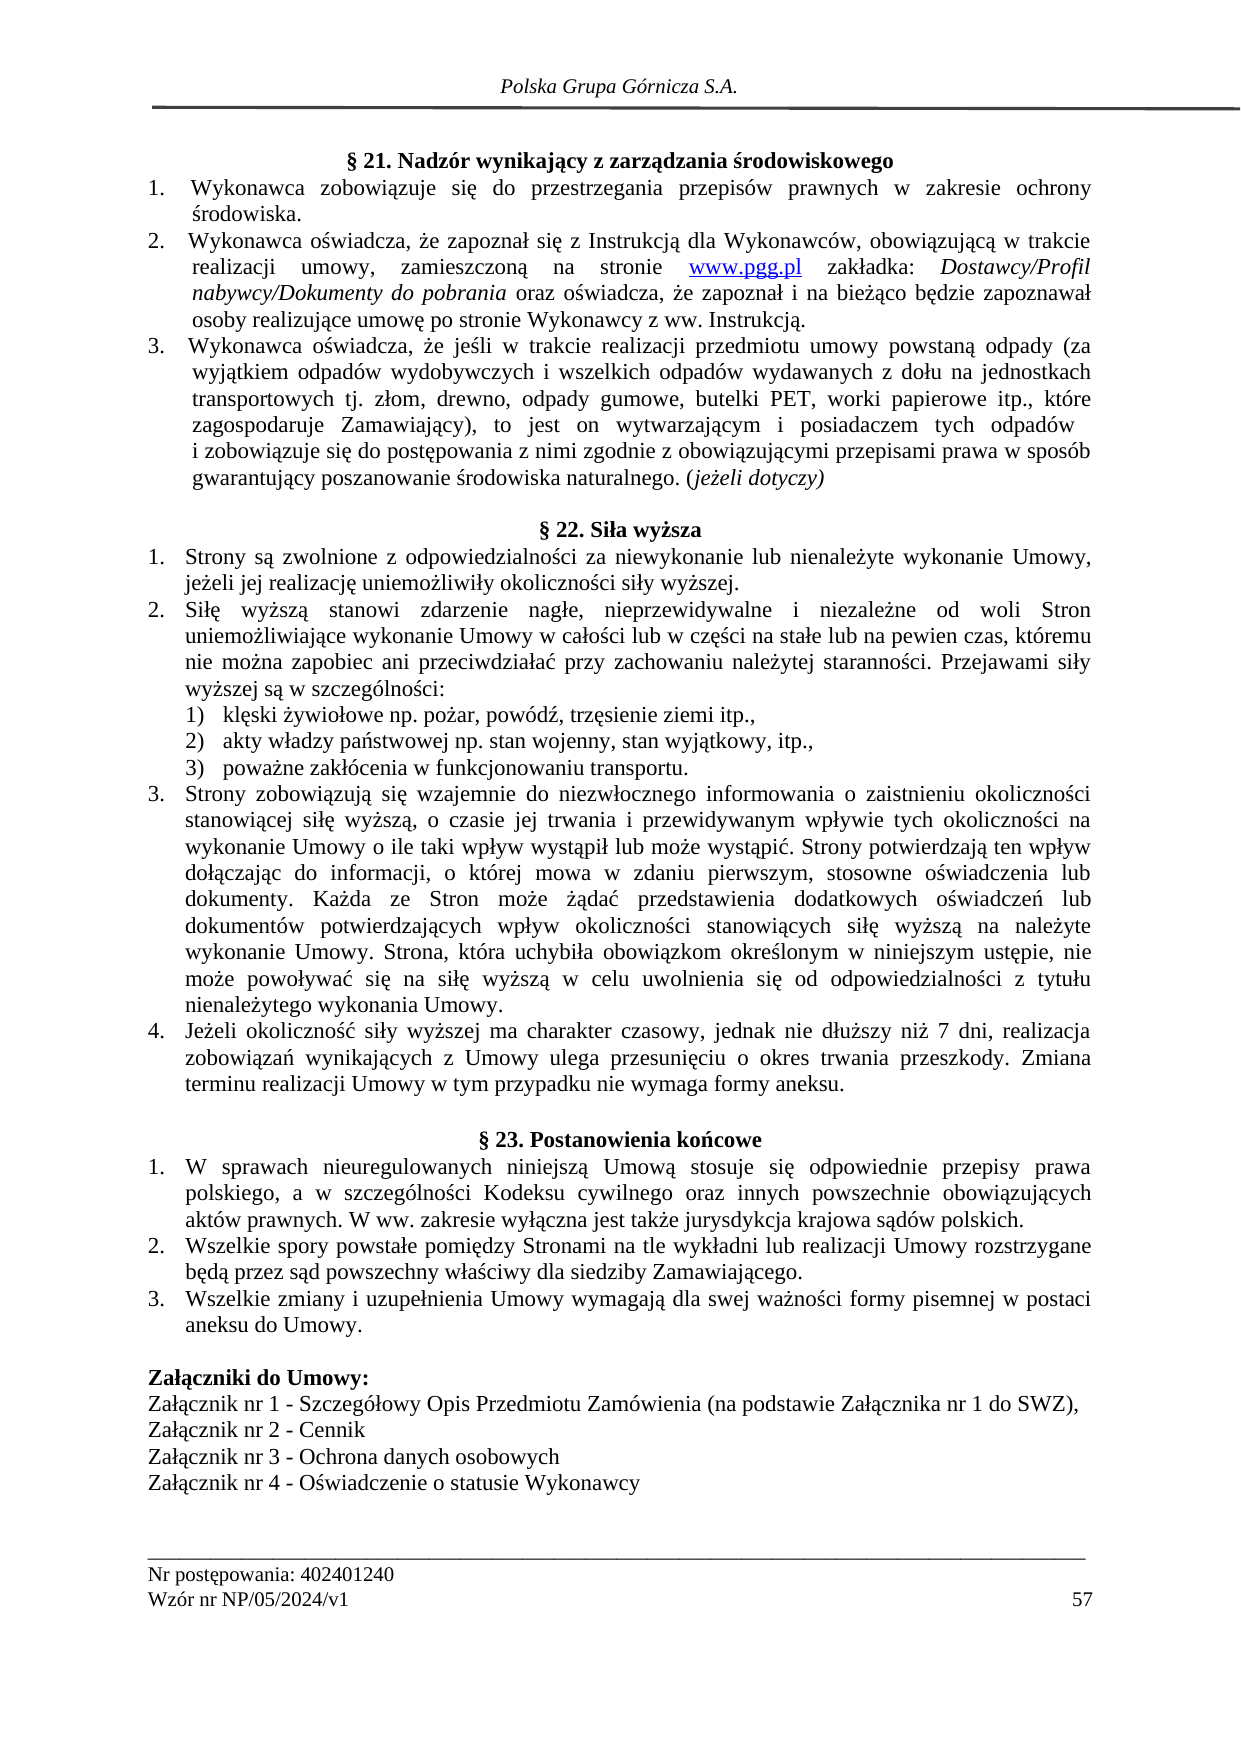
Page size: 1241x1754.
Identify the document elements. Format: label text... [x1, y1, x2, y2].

list Siłę wyższą stanowi zdarzenie nagłe, nieprzewidywalne i niezależne od woli Stron uniemożliwiające wykonanie Umowy w całości lub w części na stałe lub na pewien czas, któremu nie można zapobiec ani przeciwdziałać przy zachowaniu należytej staranności. Przejawami siły wyższej są w szczególności: [148, 596, 1093, 701]
text Załącznik nr 4 - Oświadczenie o statusie Wykonawcy [148, 1469, 1093, 1496]
list Wszelkie zmiany i uzupełnienia Umowy wymagają dla swej ważności formy pisemnej w postaci aneksu do Umowy. [148, 1285, 1093, 1337]
list Jeżeli okoliczność siły wyższej ma charakter czasowy, jednak nie dłuższy niż 7 dni, realizacja zobowiązań wynikających z Umowy ulega przesunięciu o okres trwania przeszkody. Zmiana terminu realizacji Umowy w tym przypadku nie wymaga formy aneksu. [148, 1017, 1093, 1096]
text Załącznik nr 3 - Ochrona danych osobowych [148, 1443, 1093, 1469]
list poważne zakłócenia w funkcjonowaniu transportu. [185, 754, 1093, 780]
subtitle Załączniki do Umowy: [148, 1364, 1093, 1390]
text 1. Wykonawca zobowiązuje się do przestrzegania przepisów prawnych w zakresie ochrony środowiska. [148, 174, 1093, 227]
subtitle § 22. Siła wyższa [148, 517, 1093, 543]
list klęski żywiołowe np. pożar, powódź, trzęsienie ziemi itp., [185, 701, 1093, 727]
list Wszelkie spory powstałe pomiędzy Stronami na tle wykładni lub realizacji Umowy rozstrzygane będą przez sąd powszechny właściwy dla siedziby Zamawiającego. [148, 1232, 1093, 1285]
list W sprawach nieuregulowanych niniejszą Umową stosuje się odpowiednie przepisy prawa polskiego, a w szczególności Kodeksu cywilnego oraz innych powszechnie obowiązujących aktów prawnych. W ww. zakresie wyłączna jest także jurysdykcja krajowa sądów polskich. [148, 1153, 1093, 1232]
list Strony zobowiązują się wzajemnie do niezwłocznego informowania o zaistnieniu okoliczności stanowiącej siłę wyższą, o czasie jej trwania i przewidywanym wpływie tych okoliczności na wykonanie Umowy o ile taki wpływ wystąpił lub może wystąpić. Strony potwierdzają ten wpływ dołączając do informacji, o której mowa w zdaniu pierwszym, stosowne oświadczenia lub dokumenty. Każda ze Stron może żądać przedstawienia dodatkowych oświadczeń lub dokumentów potwierdzających wpływ okoliczności stanowiących siłę wyższą na należyte wykonanie Umowy. Strona, która uchybiła obowiązkom określonym w niniejszym ustępie, nie może powoływać się na siłę wyższą w celu uwolnienia się od odpowiedzialności z tytułu nienależytego wykonania Umowy. [148, 780, 1093, 1017]
text 2. Wykonawca oświadcza, że zapoznał się z Instrukcją dla Wykonawców, obowiązującą w trakcie realizacji umowy, zamieszczoną na stronie www.pgg.pl zakładka: Dostawcy/Profil nabywcy/Dokumenty do pobrania oraz oświadcza, że zapoznał i na bieżąco będzie zapoznawał osoby realizujące umowę po stronie Wykonawcy z ww. Instrukcją. [148, 227, 1093, 332]
text Załącznik nr 2 - Cennik [148, 1416, 1093, 1443]
subtitle § 23. Postanowienia końcowe [148, 1127, 1093, 1153]
subtitle § 21. Nadzór wynikający z zarządzania środowiskowego [148, 148, 1093, 174]
list akty władzy państwowej np. stan wojenny, stan wyjątkowy, itp., [185, 727, 1093, 754]
text 3. Wykonawca oświadcza, że jeśli w trakcie realizacji przedmiotu umowy powstaną odpady (za wyjątkiem odpadów wydobywczych i wszelkich odpadów wydawanych z dołu na jednostkach transportowych tj. złom, drewno, odpady gumowe, butelki PET, worki papierowe itp., które zagospodaruje Zamawiający), to jest on wytwarzającym i posiadaczem tych odpadów i zobowiązuje się do postępowania z nimi zgodnie z obowiązującymi przepisami prawa w sposób gwarantujący poszanowanie środowiska naturalnego. (jeżeli dotyczy) [148, 332, 1093, 490]
text Załącznik nr 1 - Szczegółowy Opis Przedmiotu Zamówienia (na podstawie Załącznika nr 1 do SWZ), [148, 1390, 1093, 1416]
list Strony są zwolnione z odpowiedzialności za niewykonanie lub nienależyte wykonanie Umowy, jeżeli jej realizację uniemożliwiły okoliczności siły wyższej. [148, 543, 1093, 596]
